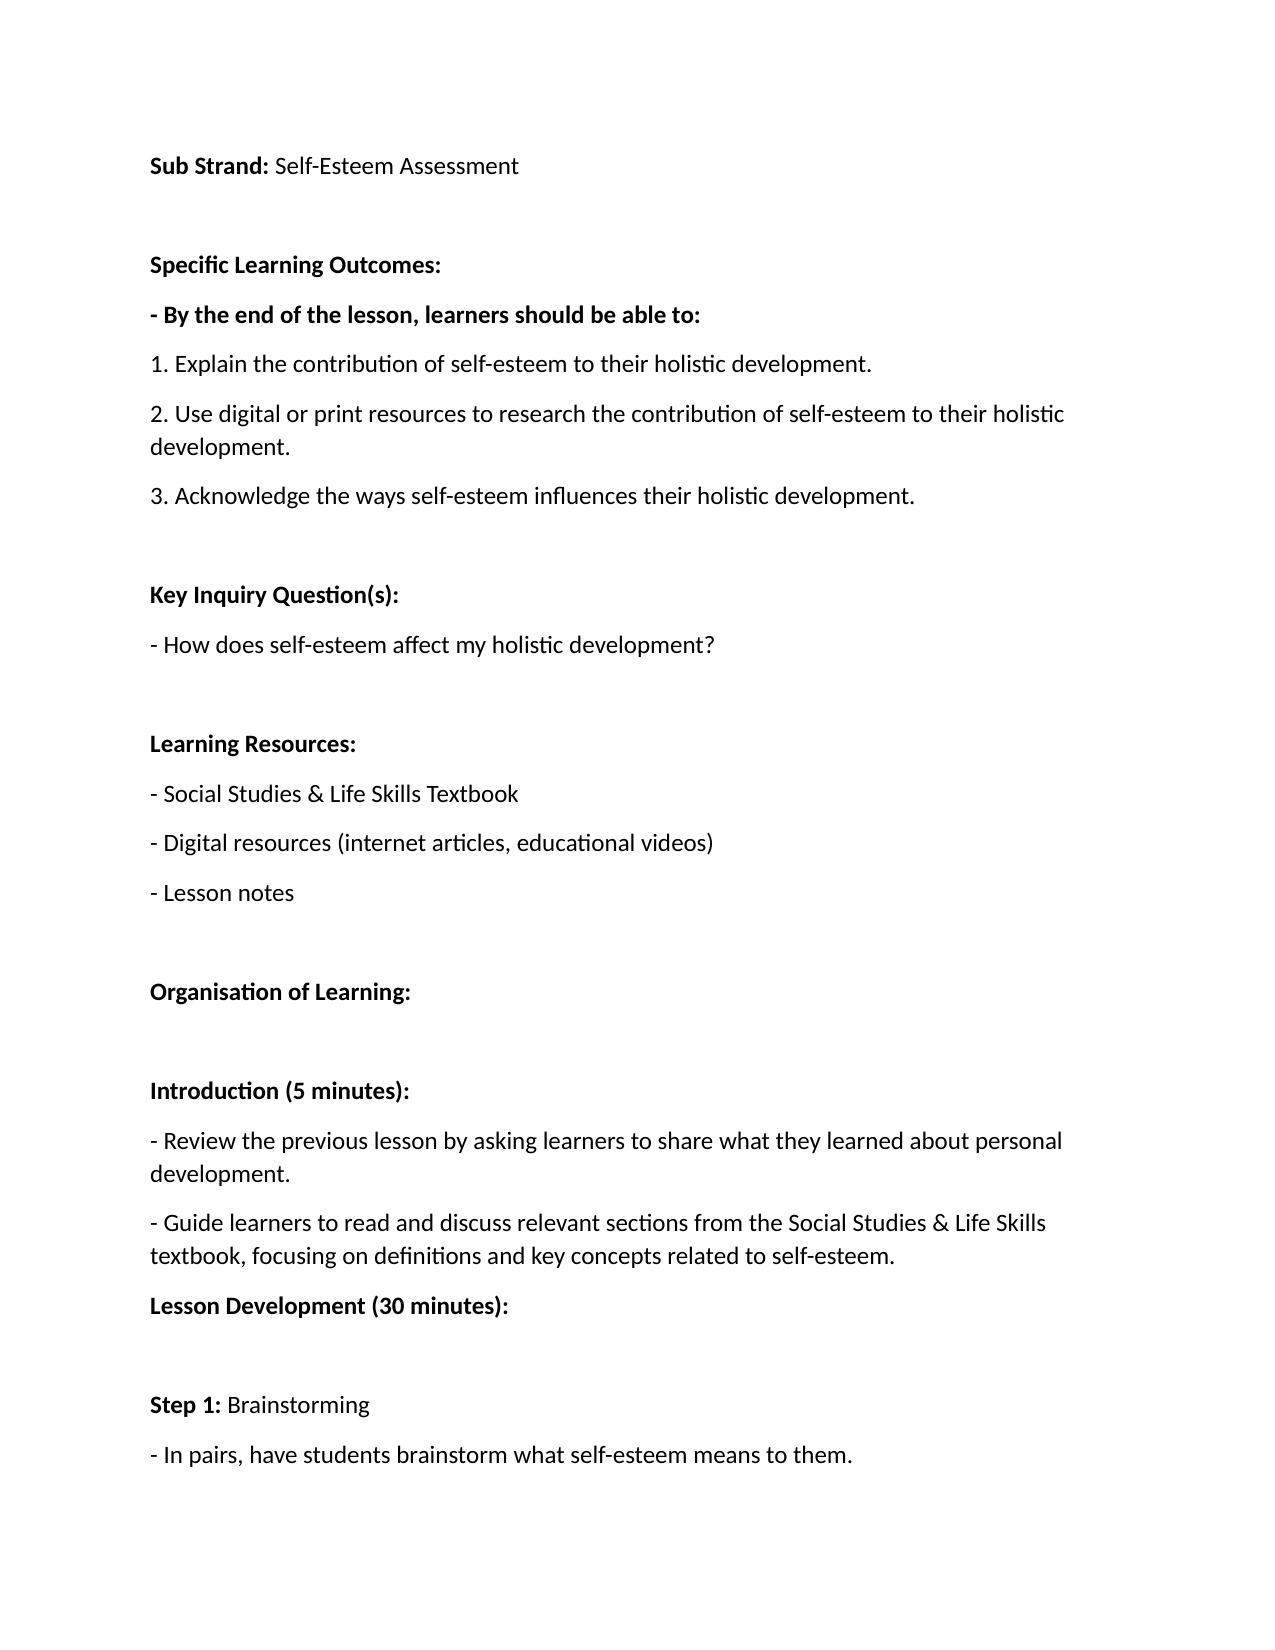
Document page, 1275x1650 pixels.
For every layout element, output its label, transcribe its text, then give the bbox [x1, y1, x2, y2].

text 2. Use digital or print resources to research the contribution of self-esteem to their holistic development. [150, 398, 1125, 461]
text - Digital resources (internet articles, educational videos) [150, 827, 1125, 858]
text Step 1: Brainstorming [150, 1389, 1125, 1420]
text - By the end of the lesson, learners should be able to: [150, 299, 1125, 329]
text - Guide learners to read and discuss relevant sections from the Social Studies & Life Skills textbook, focusing on definitions and key concepts related to self-esteem. [150, 1207, 1125, 1271]
text 3. Acknowledge the ways self-esteem influences their holistic development. [150, 480, 1125, 511]
text Key Inquiry Question(s): [150, 579, 1125, 610]
text - Review the previous lesson by asking learners to share what they learned about personal development. [150, 1125, 1125, 1188]
text - Social Studies & Life Skills Textbook [150, 778, 1125, 808]
text Sub Strand: Self-Esteem Assessment [150, 150, 1125, 181]
text Organisation of Learning: [150, 976, 1125, 1007]
text Specific Learning Outcomes: [150, 249, 1125, 280]
text 1. Explain the contribution of self-esteem to their holistic development. [150, 348, 1125, 379]
text - In pairs, have students brainstorm what self-esteem means to them. [150, 1439, 1125, 1469]
text Learning Resources: [150, 728, 1125, 759]
text - Lesson notes [150, 877, 1125, 908]
text Lesson Development (30 minutes): [150, 1290, 1125, 1321]
text Introduction (5 minutes): [150, 1075, 1125, 1106]
text - How does self-esteem affect my holistic development? [150, 629, 1125, 660]
